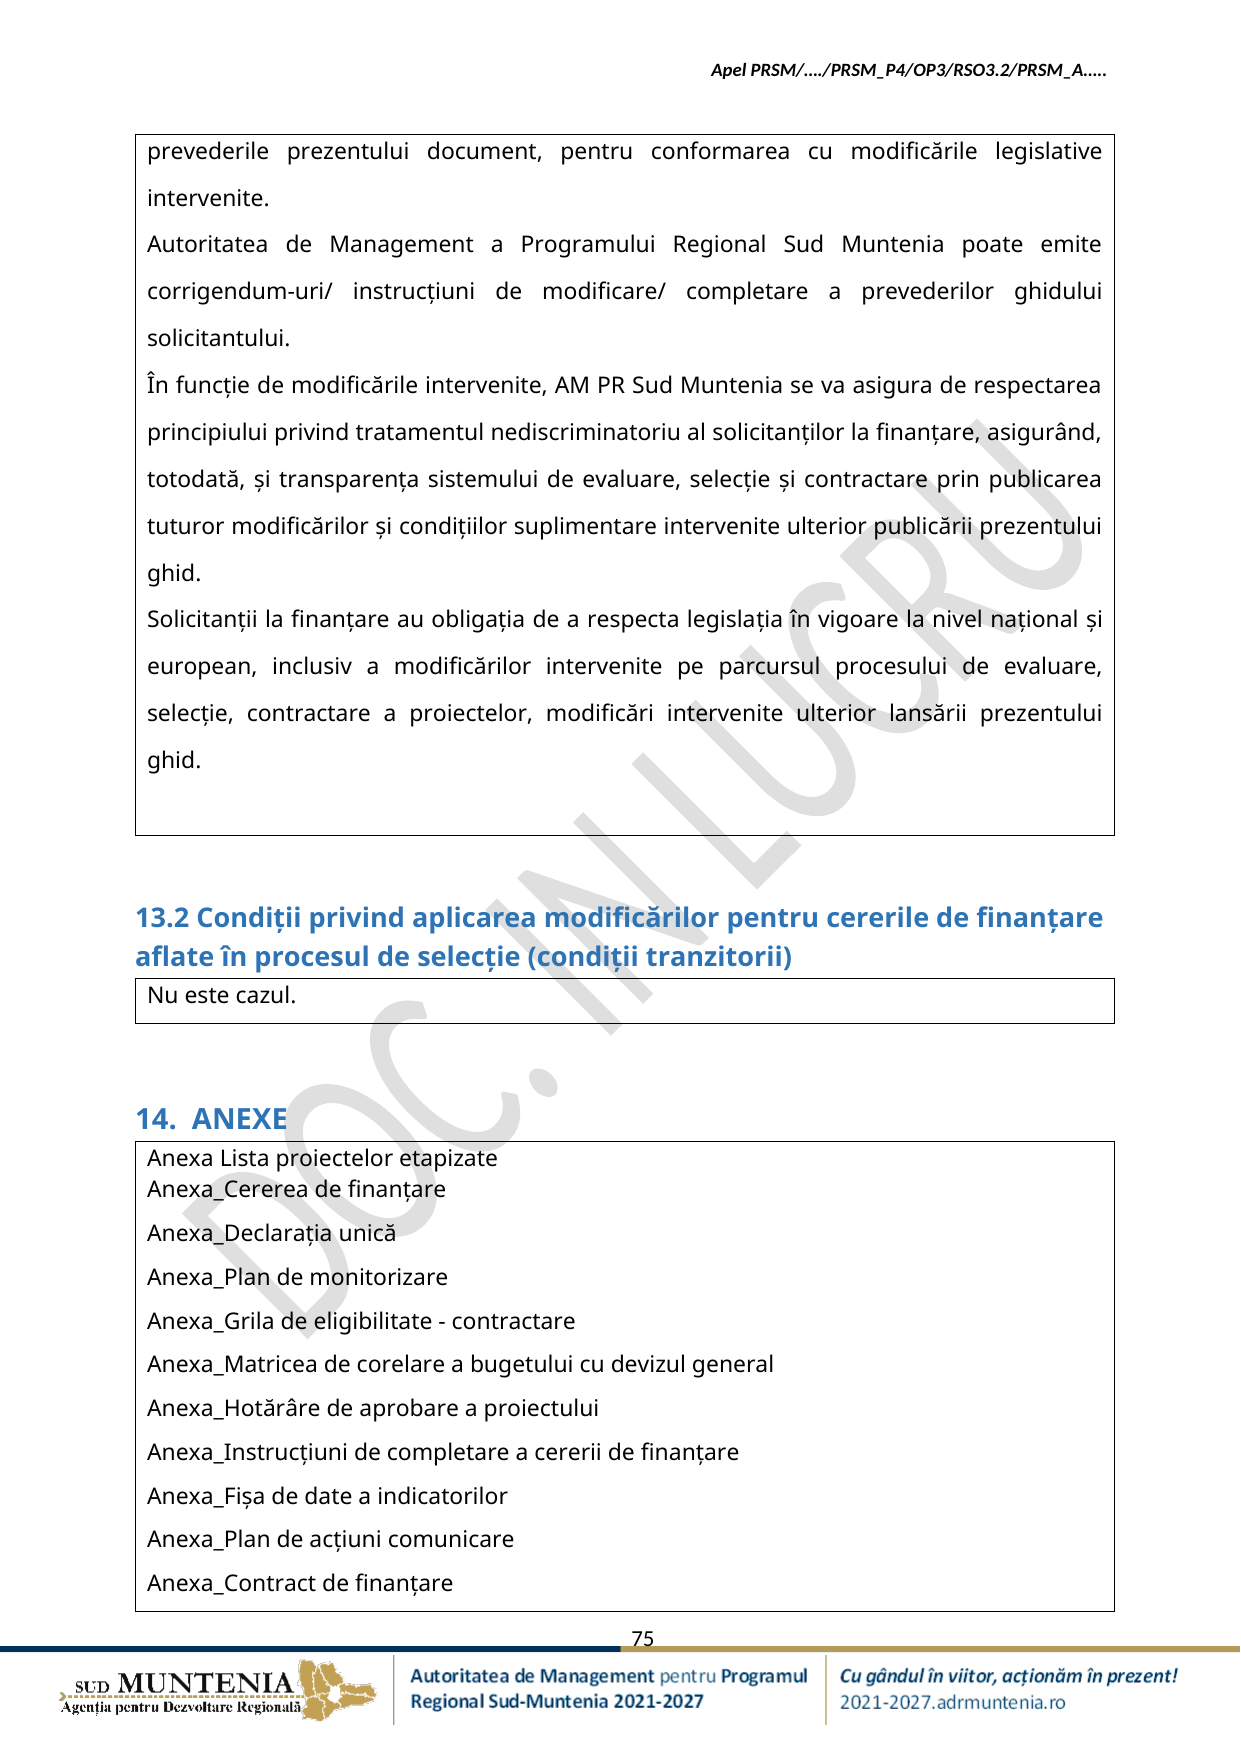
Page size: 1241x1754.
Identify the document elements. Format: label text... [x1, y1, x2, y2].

subtitle 13.2 Condiții privind aplicarea modificărilor pentru cererile de finanțare aflate în procesul de selecție (condiții tranzitorii) [135, 898, 1150, 975]
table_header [136, 135, 1114, 835]
picture [0, 1646, 1241, 1726]
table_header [136, 1142, 1114, 1611]
subtitle 14. ANEXE [135, 1098, 1150, 1138]
table_header Nu este cazul. [136, 979, 1114, 1023]
